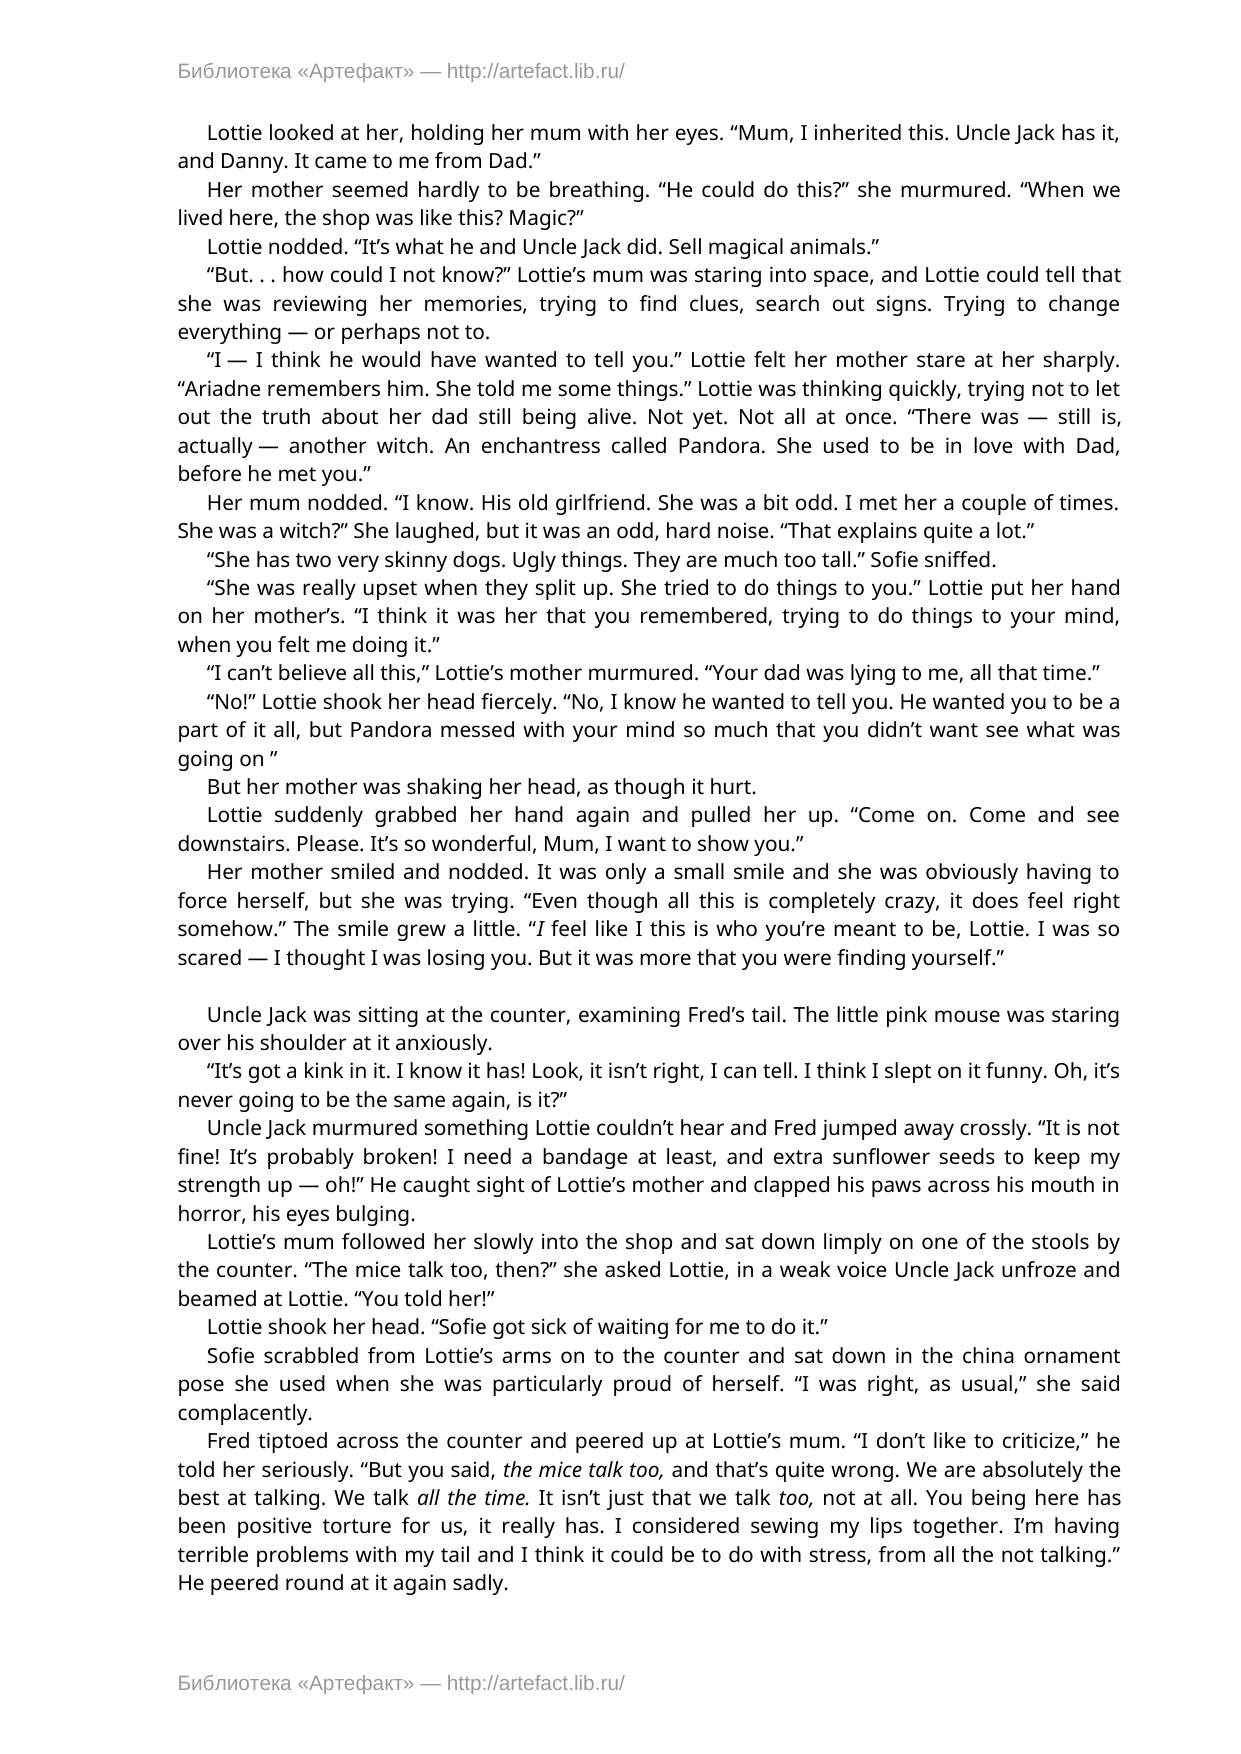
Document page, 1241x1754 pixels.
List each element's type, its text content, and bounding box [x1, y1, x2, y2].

text “It’s got a kink in it. I know it has! Look, it isn’t right, I can tell. I think I slept on it funny. Oh, it’s never going to be the same again, is it?” [177, 1057, 1122, 1113]
text Her mother smiled and nodded. It was only a small smile and she was obviously having to force herself, but she was trying. “Even though all this is completely crazy, it does feel right somehow.” The smile grew a little. “I feel like I this is who you’re meant to be, Lottie. I was so scared — I thought I was losing you. But it was more that you were finding yourself.” [177, 857, 1122, 971]
text Uncle Jack was sitting at the counter, examining Fred’s tail. The little pink mouse was staring over his shoulder at it anxiously. [177, 1000, 1122, 1057]
text Her mother seemed hardly to be breathing. “He could do this?” she murmured. “When we lived here, the shop was like this? Magic?” [177, 175, 1122, 232]
text “But. . . how could I not know?” Lottie’s mum was staring into space, and Lottie could tell that she was reviewing her memories, trying to find clues, search out signs. Trying to change everything — or perhaps not to. [177, 260, 1122, 346]
text Fred tiptoed across the counter and peered up at Lottie’s mum. “I don’t like to criticize,” he told her seriously. “But you said, the mice talk too, and that’s quite wrong. We are absolutely the best at talking. We talk all the time. It isn’t just that we talk too, not at all. You being here has been positive torture for us, it really has. I considered sewing my lips together. I’m having terrible problems with my tail and I think it could be to do with stress, from all the not talking.” He peered round at it again sadly. [177, 1426, 1122, 1597]
text Her mum nodded. “I know. His old girlfriend. She was a bit odd. I met her a couple of times. She was a witch?” She laughed, but it was an odd, hard noise. “That explains quite a lot.” [177, 488, 1122, 545]
text Sofie scrabbled from Lottie’s arms on to the counter and sat down in the china ornament pose she used when she was particularly proud of herself. “I was right, as usual,” she said complacently. [177, 1341, 1122, 1426]
text Lottie suddenly grabbed her hand again and pulled her up. “Come on. Come and see downstairs. Please. It’s so wonderful, Mum, I want to show you.” [177, 801, 1122, 857]
text “I can’t believe all this,” Lottie’s mother murmured. “Your dad was lying to me, all that time.” [177, 658, 1122, 687]
text “She has two very skinny dogs. Ugly things. They are much too tall.” Sofie sniffed. [177, 545, 1122, 573]
text But her mother was shaking her head, as though it hurt. [177, 772, 1122, 801]
text Lottie looked at her, holding her mum with her eyes. “Mum, I inherited this. Uncle Jack has it, and Danny. It came to me from Dad.” [177, 118, 1122, 175]
text “No!” Lottie shook her head fiercely. “No, I know he wanted to tell you. He wanted you to be a part of it all, but Pandora messed with your mind so much that you didn’t want see what was going on ” [177, 687, 1122, 772]
text “I — I think he would have wanted to tell you.” Lottie felt her mother stare at her sharply. “Ariadne remembers him. She told me some things.” Lottie was thinking quickly, trying not to let out the truth about her dad still being alive. Not yet. Not all at once. “There was — still is, actually — another witch. An enchantress called Pandora. She used to be in love with Dad, before he met you.” [177, 346, 1122, 488]
text Uncle Jack murmured something Lottie couldn’t hear and Fred jumped away crossly. “It is not fine! It’s probably broken! I need a bandage at least, and extra sunflower seeds to keep my strength up — oh!” He caught sight of Lottie’s mother and clapped his paws across his mouth in horror, his eyes bulging. [177, 1113, 1122, 1227]
text Lottie shook her head. “Sofie got sick of waiting for me to do it.” [177, 1312, 1122, 1341]
text Lottie nodded. “It’s what he and Uncle Jack did. Sell magical animals.” [177, 232, 1122, 260]
text “She was really upset when they split up. She tried to do things to you.” Lottie put her hand on her mother’s. “I think it was her that you remembered, trying to do things to your mind, when you felt me doing it.” [177, 573, 1122, 658]
text Lottie’s mum followed her slowly into the shop and sat down limply on one of the stools by the counter. “The mice talk too, then?” she asked Lottie, in a weak voice Uncle Jack unfroze and beamed at Lottie. “You told her!” [177, 1227, 1122, 1312]
